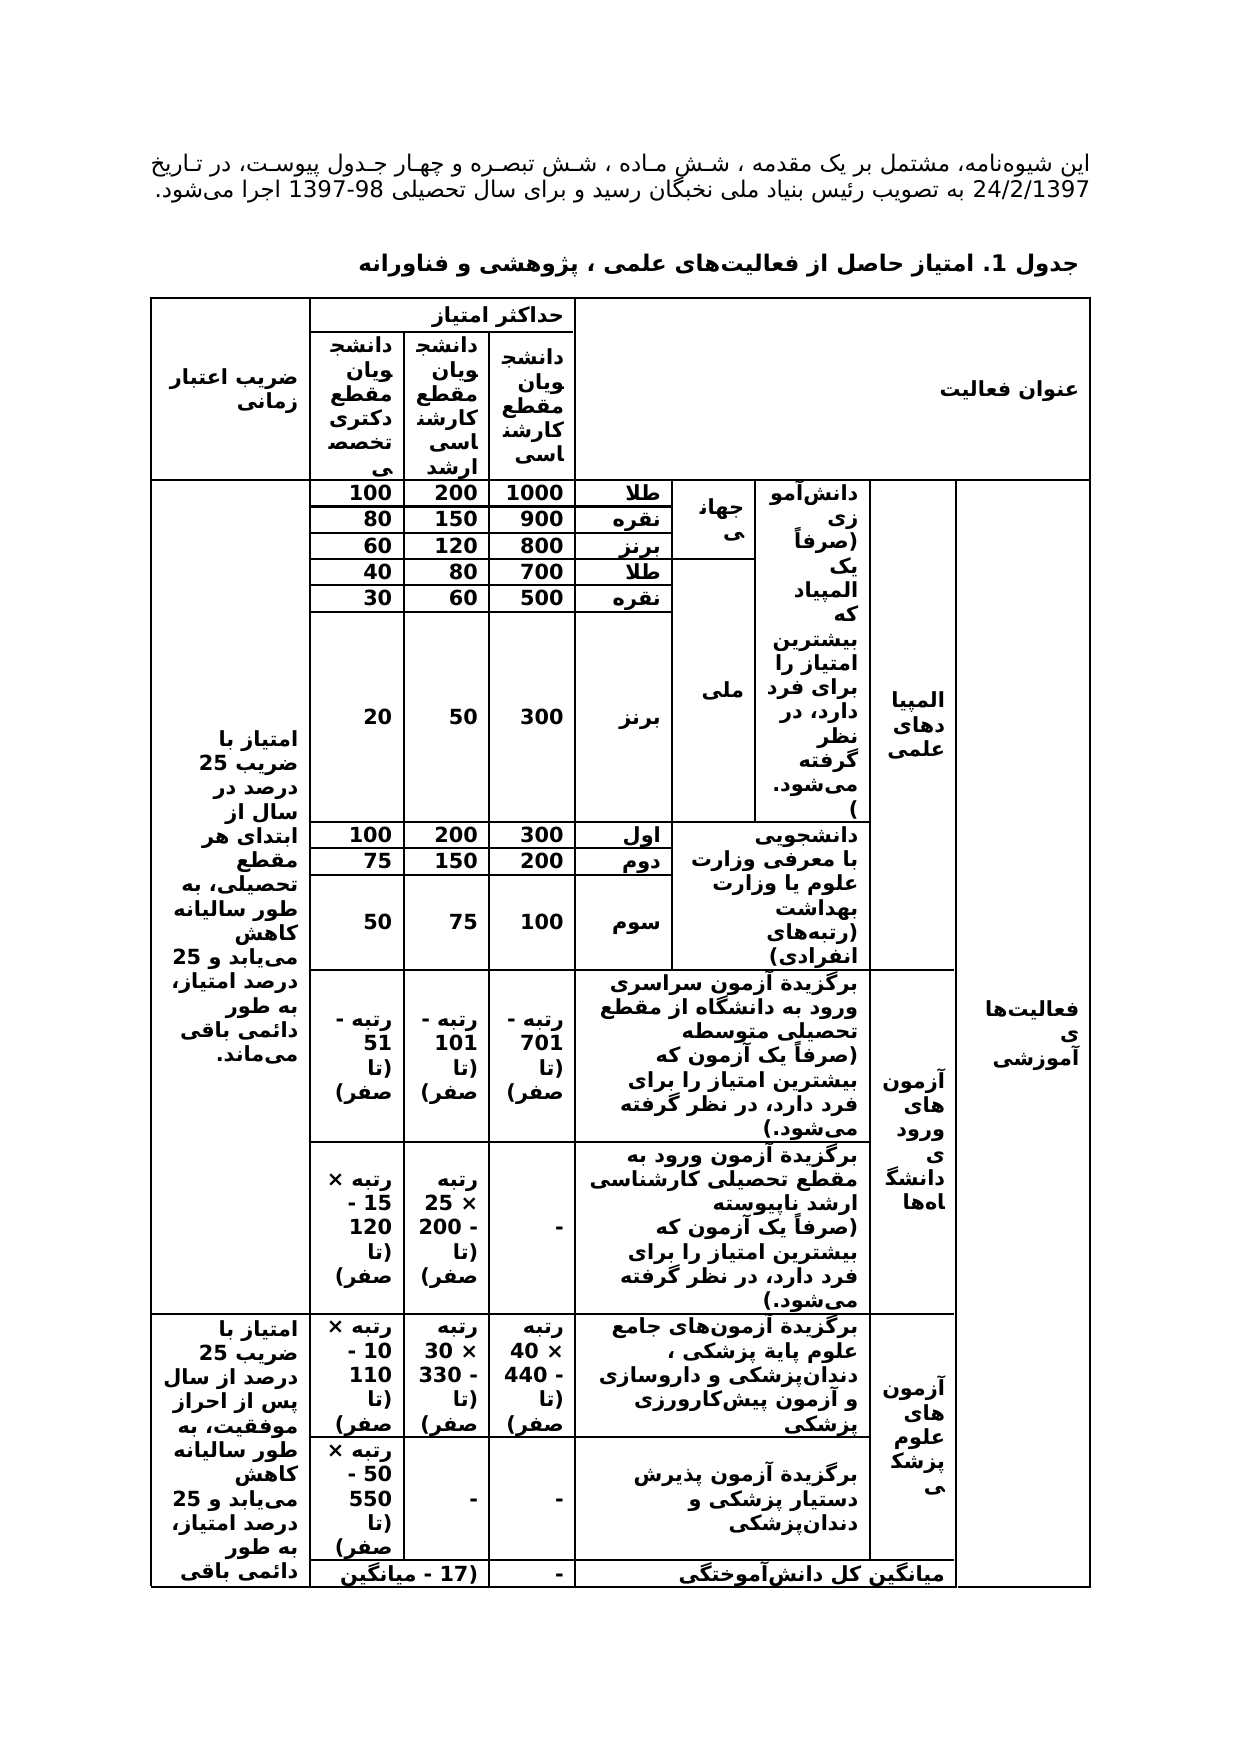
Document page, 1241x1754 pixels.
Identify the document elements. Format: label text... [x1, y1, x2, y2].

table_cell ضریب اعتبار زمانی [152, 299, 309, 479]
table_cell 200 [405, 481, 488, 505]
table_cell - [490, 1438, 574, 1559]
table_cell ملی [673, 560, 754, 821]
table_cell سوم [576, 876, 671, 968]
table_cell 20 [311, 613, 403, 821]
table_cell دانشجویی با معرفی وزارت علوم یا وزارت بهداشت (رتبه‌های انفرادی) [673, 823, 869, 968]
table_cell 300 [490, 823, 574, 847]
table_cell نقره [576, 586, 671, 611]
table_cell جهانی [673, 481, 754, 558]
table_cell 40 [311, 560, 403, 584]
table_cell رتبه × 15 - 120 (تا صفر) [311, 1143, 403, 1312]
table_cell - [405, 1438, 488, 1559]
table_cell دانش‌آموزی (صرفاً یک المپیاد که بیشترین امتیاز را برای فرد دارد، در نظر گرفته می‌شود.) [756, 481, 869, 821]
table_cell 60 [311, 534, 403, 558]
table_cell 100 [311, 823, 403, 847]
table_cell اول [576, 823, 671, 847]
table_cell 150 [405, 849, 488, 873]
table_cell 50 [311, 876, 403, 968]
table_cell 300 [490, 613, 574, 821]
table_cell برگزیدة آزمون پذیرش دستیار پزشکی و دندان‌پزشکی [576, 1438, 869, 1559]
table_cell 100 [490, 876, 574, 968]
table_cell 75 [405, 876, 488, 968]
table_cell المپیادهای علمی [871, 481, 955, 968]
table_cell 120 [405, 534, 488, 558]
table_cell دانشجویان مقطع کارشناسی ارشد [405, 333, 488, 479]
table_cell رتبه × 10 - 110 (تا صفر) [311, 1315, 403, 1436]
table_cell 500 [490, 586, 574, 611]
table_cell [311, 1561, 488, 1586]
table_cell 800 [490, 534, 574, 558]
table_cell 75 [311, 849, 403, 873]
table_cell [576, 1559, 955, 1586]
table_cell - [490, 1561, 574, 1586]
table_cell 80 [405, 560, 488, 584]
table_cell آزمون‌های علوم پزشکی [871, 1313, 955, 1559]
table_cell رتبه - 701 (تا صفر) [490, 971, 574, 1141]
table_cell 1000 [490, 481, 574, 505]
table_cell 900 [490, 508, 574, 532]
table_cell 700 [490, 560, 574, 584]
table_cell 200 [490, 849, 574, 873]
table_cell دانشجویان مقطع کارشناسی [490, 331, 574, 479]
table_cell امتیاز با ضریب 25 درصد از سال پس از احراز موفقیت، به طور سالیانه کاهش می‌یابد و 25 درصد امتیاز، به طور دائمی باقی می‌ماند. [152, 1315, 309, 1586]
text این شیوه‌نامه، مشتمل بر یک مقدمه ، شش ماده ، شش تبصره و چهار جدول پیوست، در تاریخ 24/2/1397 به تصویب رئیس بنیاد ملی نخبگان رسید و برای سال تحصیلی 98-1397 اجرا می‌شود. [150, 150, 1090, 203]
table_cell رتبه × 40 - 440 (تا صفر) [490, 1315, 574, 1436]
table_cell حداکثر امتیاز [311, 299, 574, 331]
table_cell برنز [576, 613, 671, 821]
table_cell آزمون‌های ورودی دانشگاه‌ها [871, 969, 955, 1312]
table_header جدول 1. امتیاز حاصل از فعالیت‌های علمی ، پژوهشی و فناورانه [151, 230, 1090, 297]
table_cell 150 [405, 508, 488, 532]
table_cell طلا [576, 560, 671, 584]
table_cell 100 [311, 481, 403, 505]
table_cell عنوان فعالیت [576, 299, 1089, 479]
table_cell 80 [311, 508, 403, 532]
table_cell برگزیدة آزمون‌های جامع علوم پایة پزشکی ، دندان‌پزشکی و داروسازی و آزمون پیش‌کارورزی پزشکی [576, 1315, 869, 1436]
table_cell رتبه × 50 - 550 (تا صفر) [311, 1438, 403, 1559]
table_cell برگزیدة آزمون ورود به مقطع تحصیلی کارشناسی ارشد ناپیوسته (صرفاً یک آزمون که بیشترین امتیاز را برای فرد دارد، در نظر گرفته می‌شود.) [576, 1143, 869, 1312]
table_cell 50 [405, 613, 488, 821]
table_cell 30 [311, 586, 403, 611]
table_cell فعالیت‌های آموزشی [957, 481, 1089, 1586]
table_cell - [490, 1143, 574, 1312]
table_cell نقره [576, 508, 671, 532]
table_cell دوم [576, 849, 671, 873]
table_cell برنز [576, 534, 671, 558]
table_cell 60 [405, 586, 488, 611]
table_cell برگزیدة آزمون سراسری ورود به دانشگاه از مقطع تحصیلی متوسطه (صرفاً یک آزمون که بیشترین امتیاز را برای فرد دارد، در نظر گرفته می‌شود.) [576, 971, 869, 1141]
table_cell 200 [405, 823, 488, 847]
table_cell رتبه × 25 - 200 (تا صفر) [405, 1143, 488, 1312]
table_cell دانشجویان مقطع دکتری تخصصی [311, 333, 403, 479]
table_cell امتیاز با ضریب 25 درصد در سال از ابتدای هر مقطع تحصیلی، به طور سالیانه کاهش می‌یابد و 25 درصد امتیاز، به طور دائمی باقی می‌ماند. [152, 481, 309, 1312]
table_cell طلا [576, 481, 671, 505]
table_cell رتبه - 101 (تا صفر) [405, 971, 488, 1141]
table_cell رتبه - 51 (تا صفر) [311, 971, 403, 1141]
table_cell رتبه × 30 - 330 (تا صفر) [405, 1315, 488, 1436]
